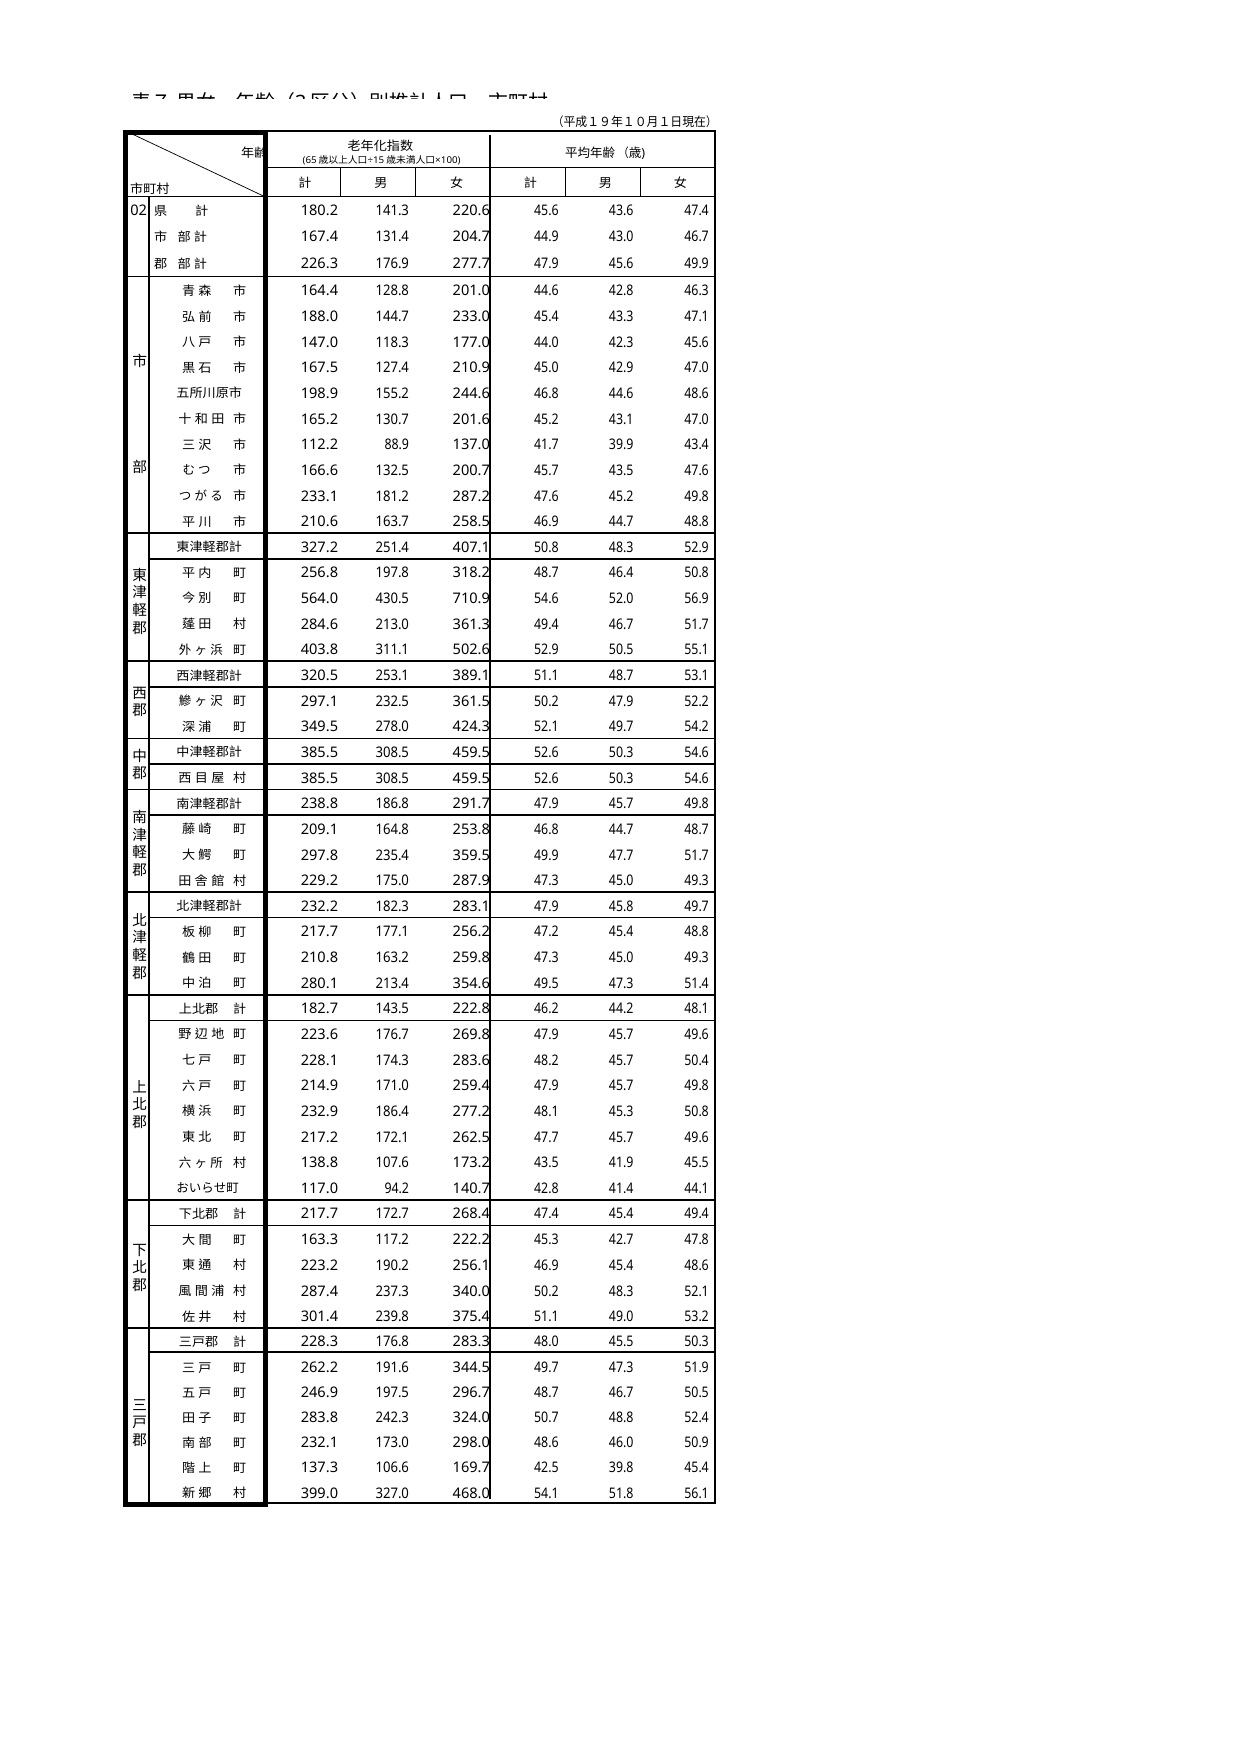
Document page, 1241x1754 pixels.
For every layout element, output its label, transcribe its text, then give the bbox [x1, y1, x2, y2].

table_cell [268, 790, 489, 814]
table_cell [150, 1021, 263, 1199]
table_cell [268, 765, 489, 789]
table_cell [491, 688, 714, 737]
text （平成１９年１０月１日現在） [454, 113, 815, 130]
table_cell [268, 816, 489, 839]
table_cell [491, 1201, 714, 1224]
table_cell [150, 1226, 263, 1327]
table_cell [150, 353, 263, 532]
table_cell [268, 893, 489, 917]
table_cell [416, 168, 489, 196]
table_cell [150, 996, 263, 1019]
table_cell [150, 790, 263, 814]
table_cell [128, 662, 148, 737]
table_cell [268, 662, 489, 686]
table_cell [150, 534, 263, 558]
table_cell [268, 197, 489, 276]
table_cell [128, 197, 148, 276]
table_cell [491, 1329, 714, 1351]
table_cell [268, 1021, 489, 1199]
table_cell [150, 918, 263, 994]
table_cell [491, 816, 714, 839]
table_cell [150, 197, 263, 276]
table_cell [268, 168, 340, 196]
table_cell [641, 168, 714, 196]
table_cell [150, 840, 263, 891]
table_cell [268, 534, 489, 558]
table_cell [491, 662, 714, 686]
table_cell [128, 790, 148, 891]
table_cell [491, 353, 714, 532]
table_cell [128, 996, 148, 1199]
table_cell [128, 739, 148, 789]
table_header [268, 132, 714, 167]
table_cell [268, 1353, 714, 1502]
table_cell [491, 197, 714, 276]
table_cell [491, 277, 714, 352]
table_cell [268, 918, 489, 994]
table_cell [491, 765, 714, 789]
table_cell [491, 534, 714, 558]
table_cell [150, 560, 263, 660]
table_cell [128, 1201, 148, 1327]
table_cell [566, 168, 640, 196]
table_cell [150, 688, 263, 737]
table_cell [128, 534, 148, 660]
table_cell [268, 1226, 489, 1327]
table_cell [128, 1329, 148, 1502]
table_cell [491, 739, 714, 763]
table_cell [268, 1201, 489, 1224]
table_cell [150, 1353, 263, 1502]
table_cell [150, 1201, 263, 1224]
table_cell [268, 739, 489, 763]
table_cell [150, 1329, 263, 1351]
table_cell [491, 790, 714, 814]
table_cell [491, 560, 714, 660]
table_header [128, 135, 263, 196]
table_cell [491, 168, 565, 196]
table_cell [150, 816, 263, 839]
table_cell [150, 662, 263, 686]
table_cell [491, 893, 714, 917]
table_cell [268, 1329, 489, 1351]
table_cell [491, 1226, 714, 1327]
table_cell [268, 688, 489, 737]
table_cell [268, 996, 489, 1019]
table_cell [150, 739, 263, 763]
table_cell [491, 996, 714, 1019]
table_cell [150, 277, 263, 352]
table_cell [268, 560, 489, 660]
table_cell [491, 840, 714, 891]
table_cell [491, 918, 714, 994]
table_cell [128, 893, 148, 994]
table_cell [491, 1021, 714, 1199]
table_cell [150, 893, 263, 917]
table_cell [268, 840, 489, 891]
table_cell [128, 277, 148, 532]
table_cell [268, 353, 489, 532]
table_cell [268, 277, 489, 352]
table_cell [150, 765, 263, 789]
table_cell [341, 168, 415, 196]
